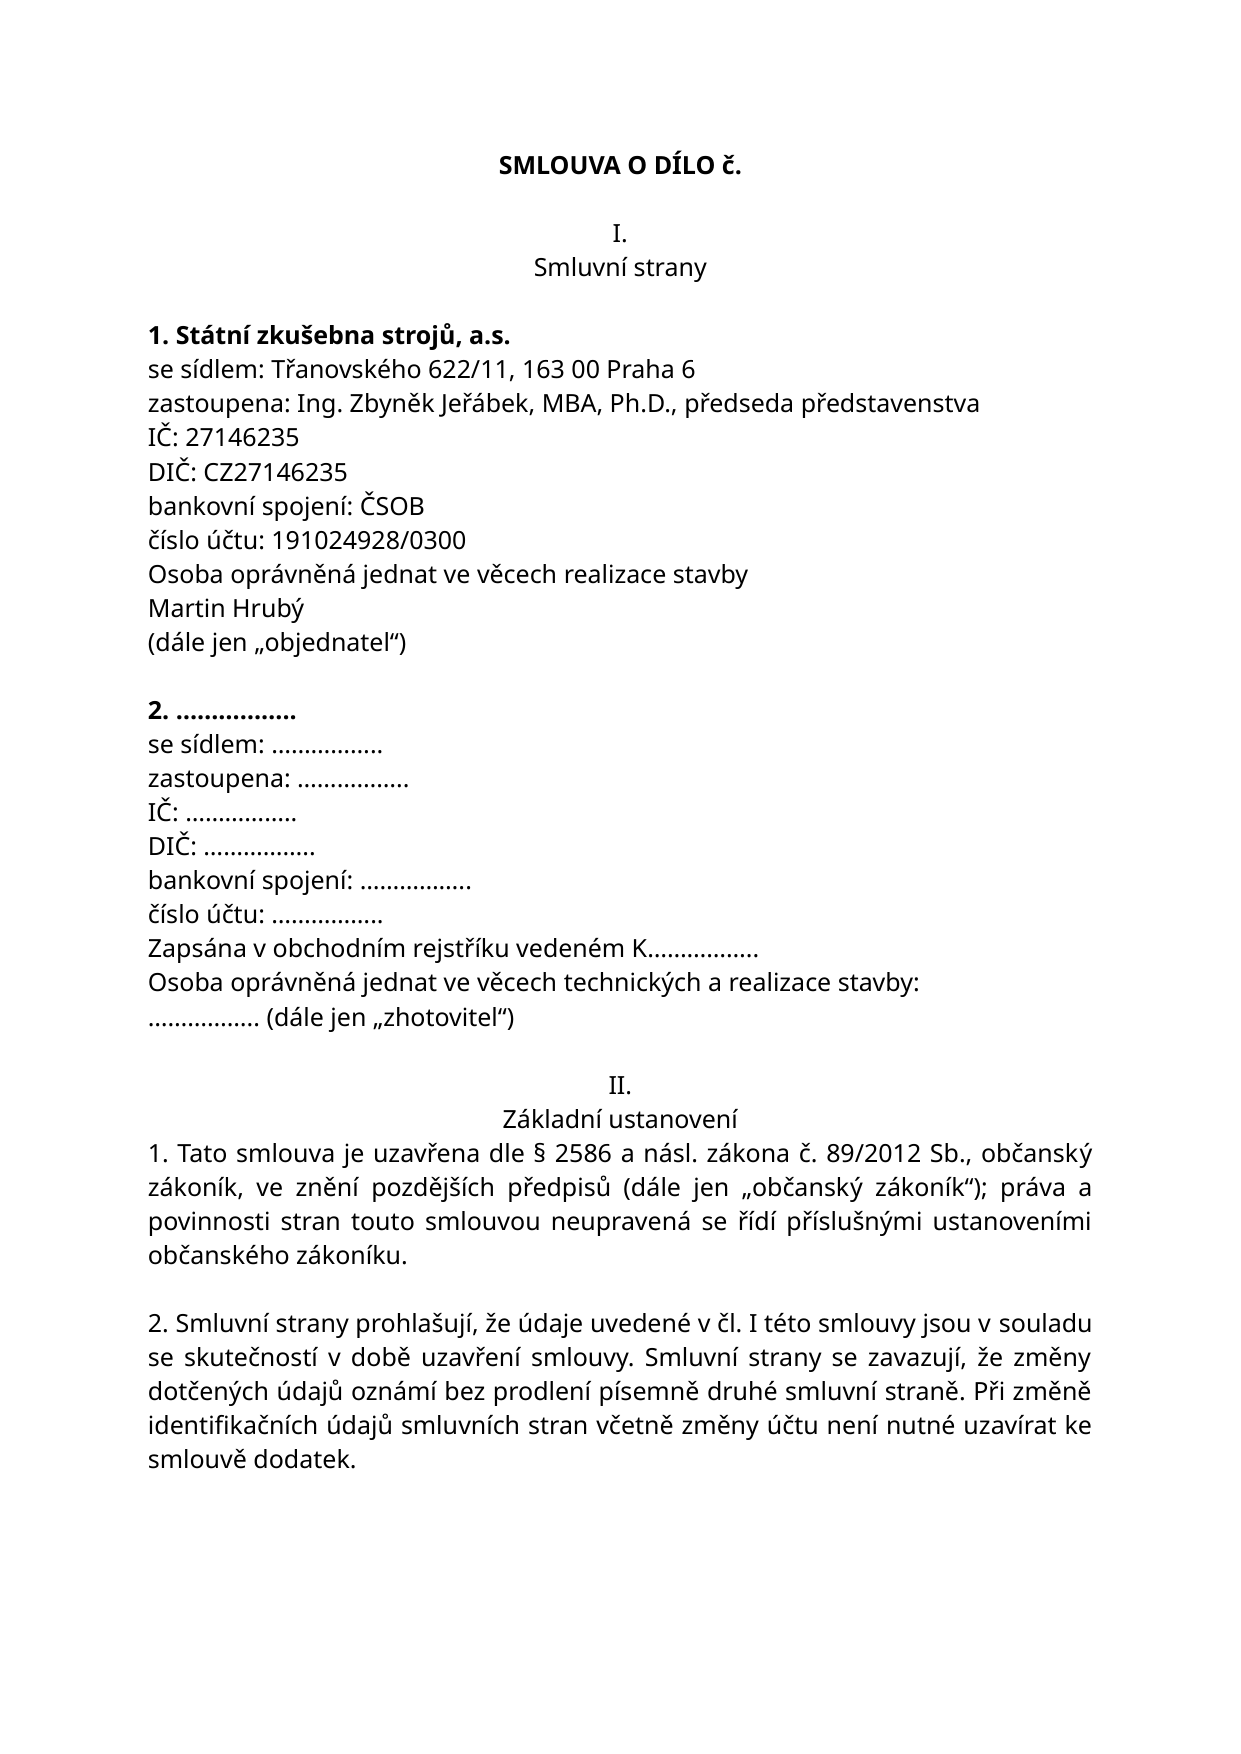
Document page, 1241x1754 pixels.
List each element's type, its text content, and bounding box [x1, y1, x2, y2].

text …………….. (dále jen „zhotovitel“) [148, 999, 1093, 1033]
text zastoupena: Ing. Zbyněk Jeřábek, MBA, Ph.D., předseda představenstva [148, 386, 1093, 420]
text číslo účtu: …………….. [148, 897, 1093, 931]
text zastoupena: …………….. [148, 761, 1093, 795]
text bankovní spojení: ČSOB [148, 488, 1093, 522]
text IČ: …………….. [148, 795, 1093, 829]
text bankovní spojení: …………….. [148, 863, 1093, 897]
text číslo účtu: 191024928/0300 [148, 522, 1093, 556]
text Základní ustanovení [148, 1101, 1093, 1135]
text (dále jen „objednatel“) [148, 624, 1093, 658]
text Smluvní strany [148, 250, 1093, 284]
text Osoba oprávněná jednat ve věcech technických a realizace stavby: [148, 965, 1093, 999]
text 2. Smluvní strany prohlašují, že údaje uvedené v čl. I této smlouvy jsou v souladu se skutečností v době uzavření smlouvy. Smluvní strany se zavazují, že změny dotčených údajů oznámí bez prodlení písemně druhé smluvní straně. Při změně identifikačních údajů smluvních stran včetně změny účtu není nutné uzavírat ke smlouvě dodatek. [148, 1306, 1093, 1476]
text 1. Státní zkušebna strojů, a.s. [148, 318, 1093, 352]
text Osoba oprávněná jednat ve věcech realizace stavby [148, 556, 1093, 590]
text 1. Tato smlouva je uzavřena dle § 2586 a násl. zákona č. 89/2012 Sb., občanský zákoník, ve znění pozdějších předpisů (dále jen „občanský zákoník“); práva a povinnosti stran touto smlouvou neupravená se řídí příslušnými ustanoveními občanského zákoníku. [148, 1135, 1093, 1272]
text DIČ: …………….. [148, 829, 1093, 863]
text se sídlem: Třanovského 622/11, 163 00 Praha 6 [148, 352, 1093, 386]
text Martin Hrubý [148, 590, 1093, 624]
text DIČ: CZ27146235 [148, 454, 1093, 488]
text I. [148, 216, 1093, 250]
text Zapsána v obchodním rejstříku vedeném K…………….. [148, 931, 1093, 965]
text IČ: 27146235 [148, 420, 1093, 454]
text SMLOUVA O DÍLO č. [148, 148, 1093, 182]
text se sídlem: …………….. [148, 727, 1093, 761]
text 2. …………….. [148, 693, 1093, 727]
text II. [148, 1067, 1093, 1101]
